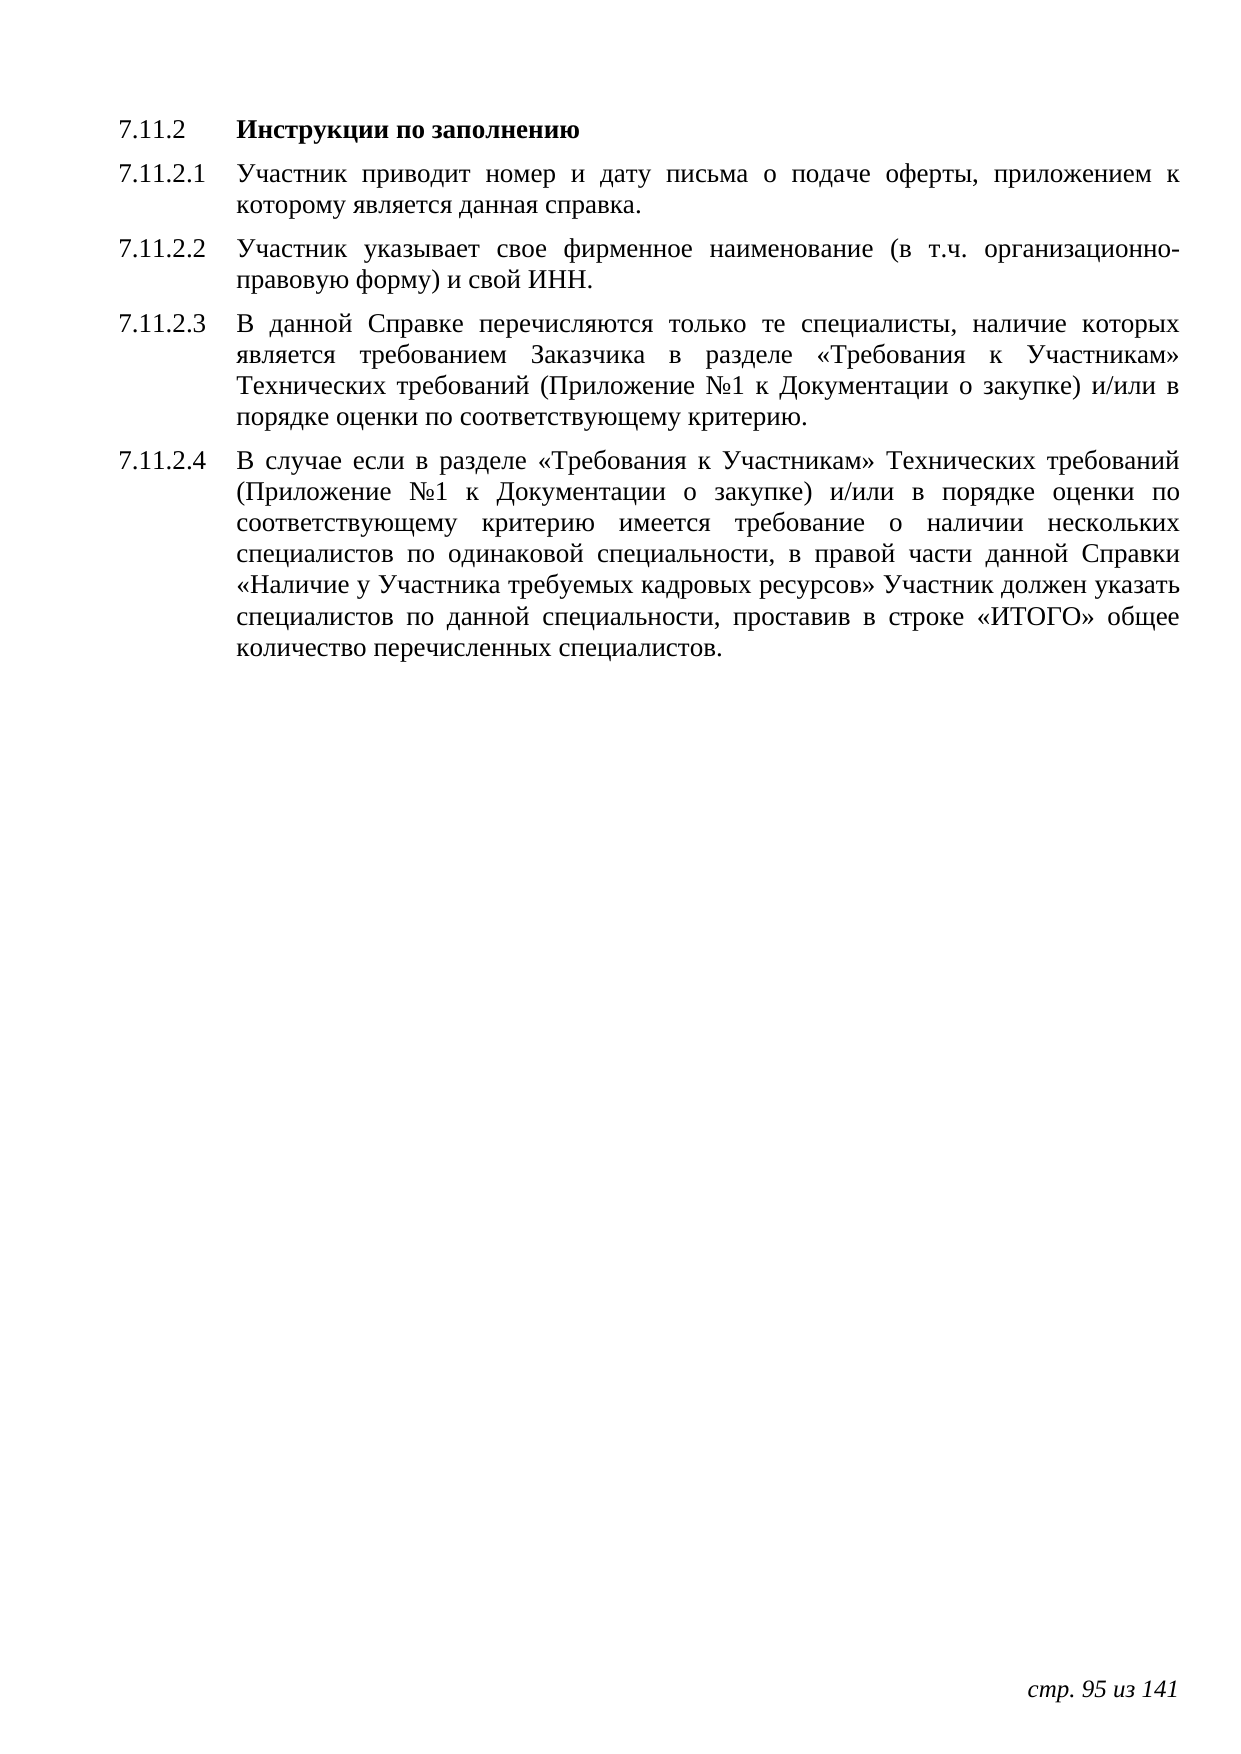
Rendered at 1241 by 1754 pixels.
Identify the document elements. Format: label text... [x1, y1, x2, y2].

text Участник указывает свое фирменное наименование (в т.ч. организационно-правовую форму) и свой ИНН. [118, 232, 1181, 294]
text В данной Справке перечисляются только те специалисты, наличие которых является требованием Заказчика в разделе «Требования к Участникам» Технических требований (Приложение №1 к Документации о закупке) и/или в порядке оценки по соответствующему критерию. [118, 307, 1181, 431]
text Участник приводит номер и дату письма о подаче оферты, приложением к которому является данная справка. [118, 157, 1181, 219]
text В случае если в разделе «Требования к Участникам» Технических требований (Приложение №1 к Документации о закупке) и/или в порядке оценки по соответствующему критерию имеется требование о наличии нескольких специалистов по одинаковой специальности, в правой части данной Справки «Наличие у Участника требуемых кадровых ресурсов» Участник должен указать специалистов по данной специальности, проставив в строке «ИТОГО» общее количество перечисленных специалистов. [118, 444, 1181, 662]
text Инструкции по заполнению [118, 114, 1181, 145]
